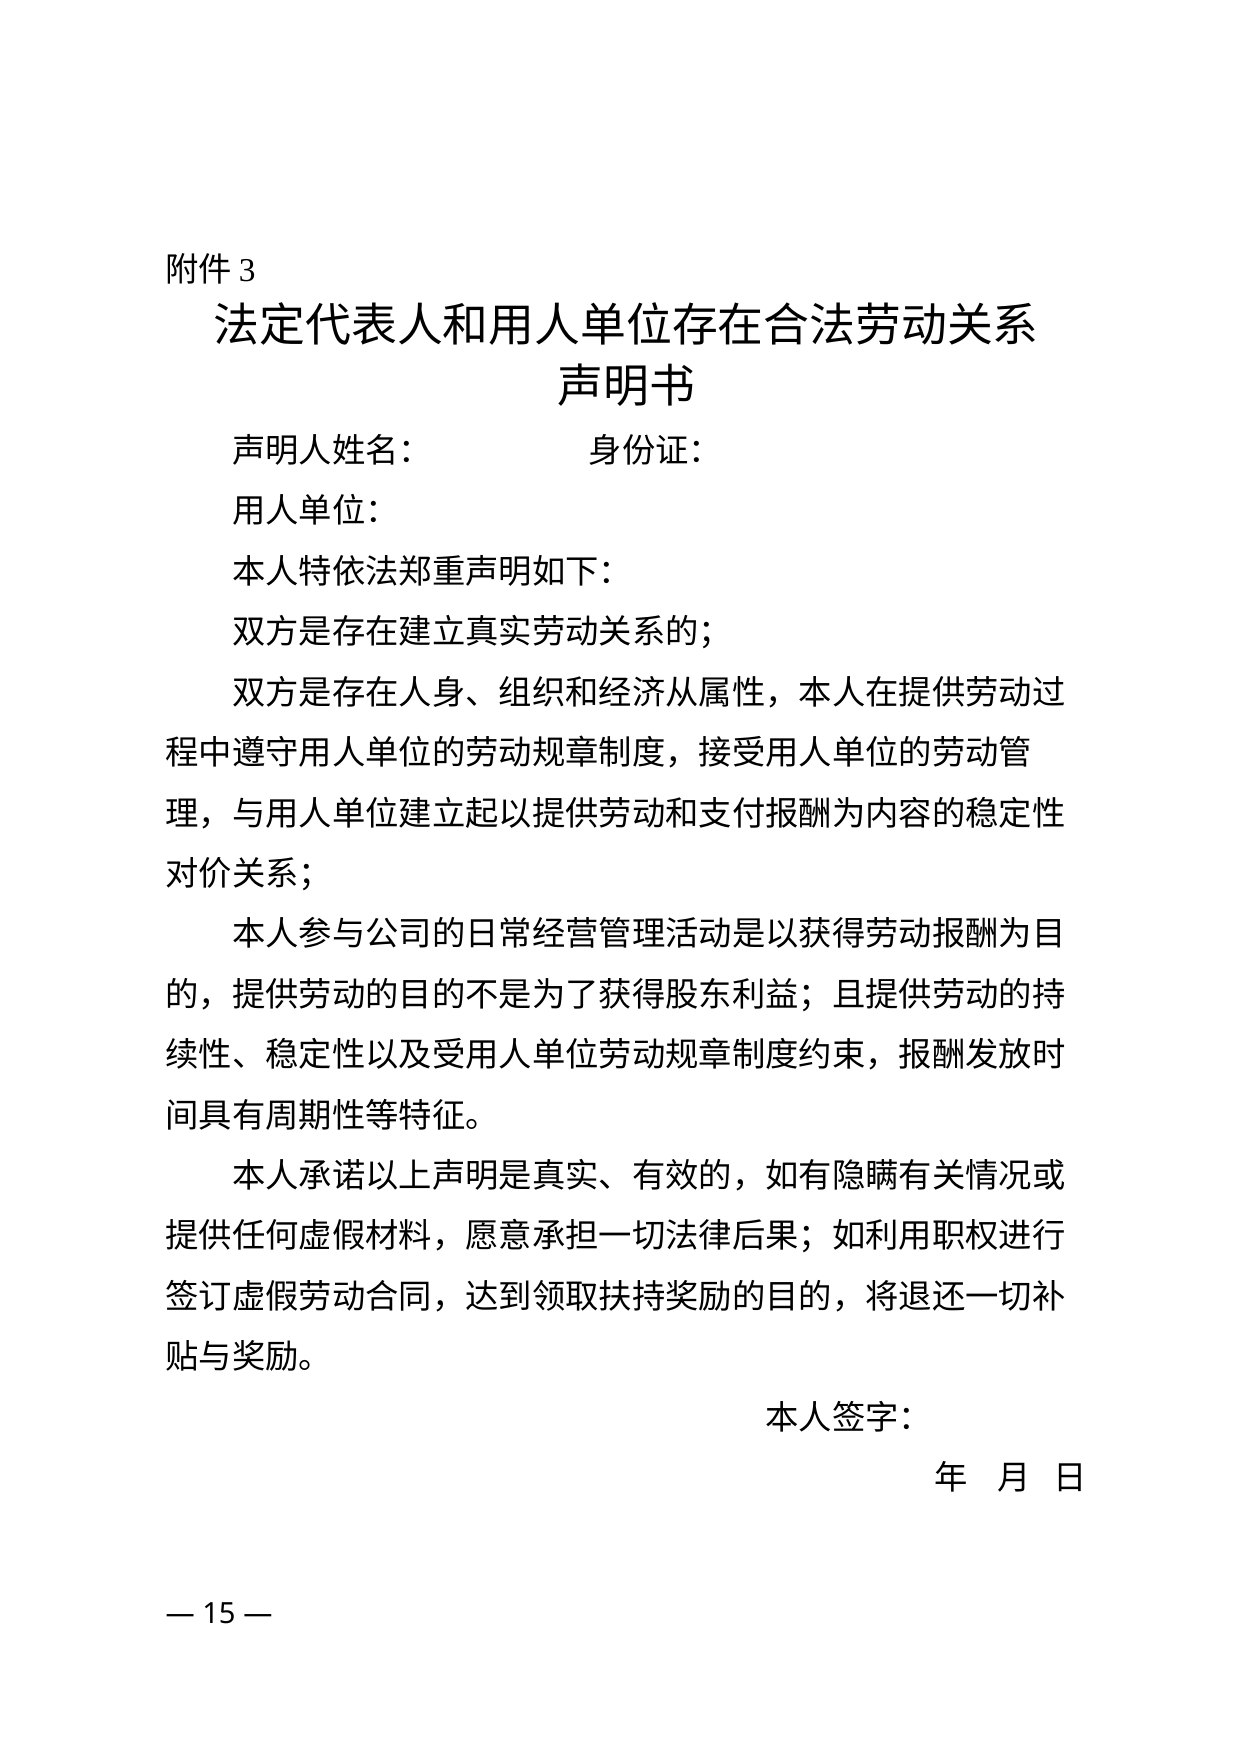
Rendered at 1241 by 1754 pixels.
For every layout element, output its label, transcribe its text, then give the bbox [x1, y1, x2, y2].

list 本人参与公司的日常经营管理活动是以获得劳动报酬为目的，提供劳动的目的不是为了获得股东利益；且提供劳动的持续性、稳定性以及受用人单位劳动规章制度约束，报酬发放时间具有周期性等特征。 [165, 897, 1087, 1139]
list 双方是存在人身、组织和经济从属性，本人在提供劳动过程中遵守用人单位的劳动规章制度，接受用人单位的劳动管理，与用人单位建立起以提供劳动和支付报酬为内容的稳定性对价关系； [165, 656, 1087, 897]
list 本人特依法郑重声明如下： [165, 535, 1087, 595]
list 年 月 日 [165, 1441, 1087, 1502]
list 声明人姓名： 身份证： [165, 414, 1087, 474]
list 本人签字： [165, 1381, 1087, 1441]
list 法定代表人和用人单位存在合法劳动关系 [165, 293, 1087, 354]
list 声明书 [165, 354, 1087, 414]
list 用人单位： [165, 474, 1087, 535]
list 本人承诺以上声明是真实、有效的，如有隐瞒有关情况或提供任何虚假材料，愿意承担一切法律后果；如利用职权进行签订虚假劳动合同，达到领取扶持奖励的目的，将退还一切补贴与奖励。 [165, 1139, 1087, 1381]
text 附件3 [165, 233, 1087, 293]
list 双方是存在建立真实劳动关系的； [165, 595, 1087, 656]
